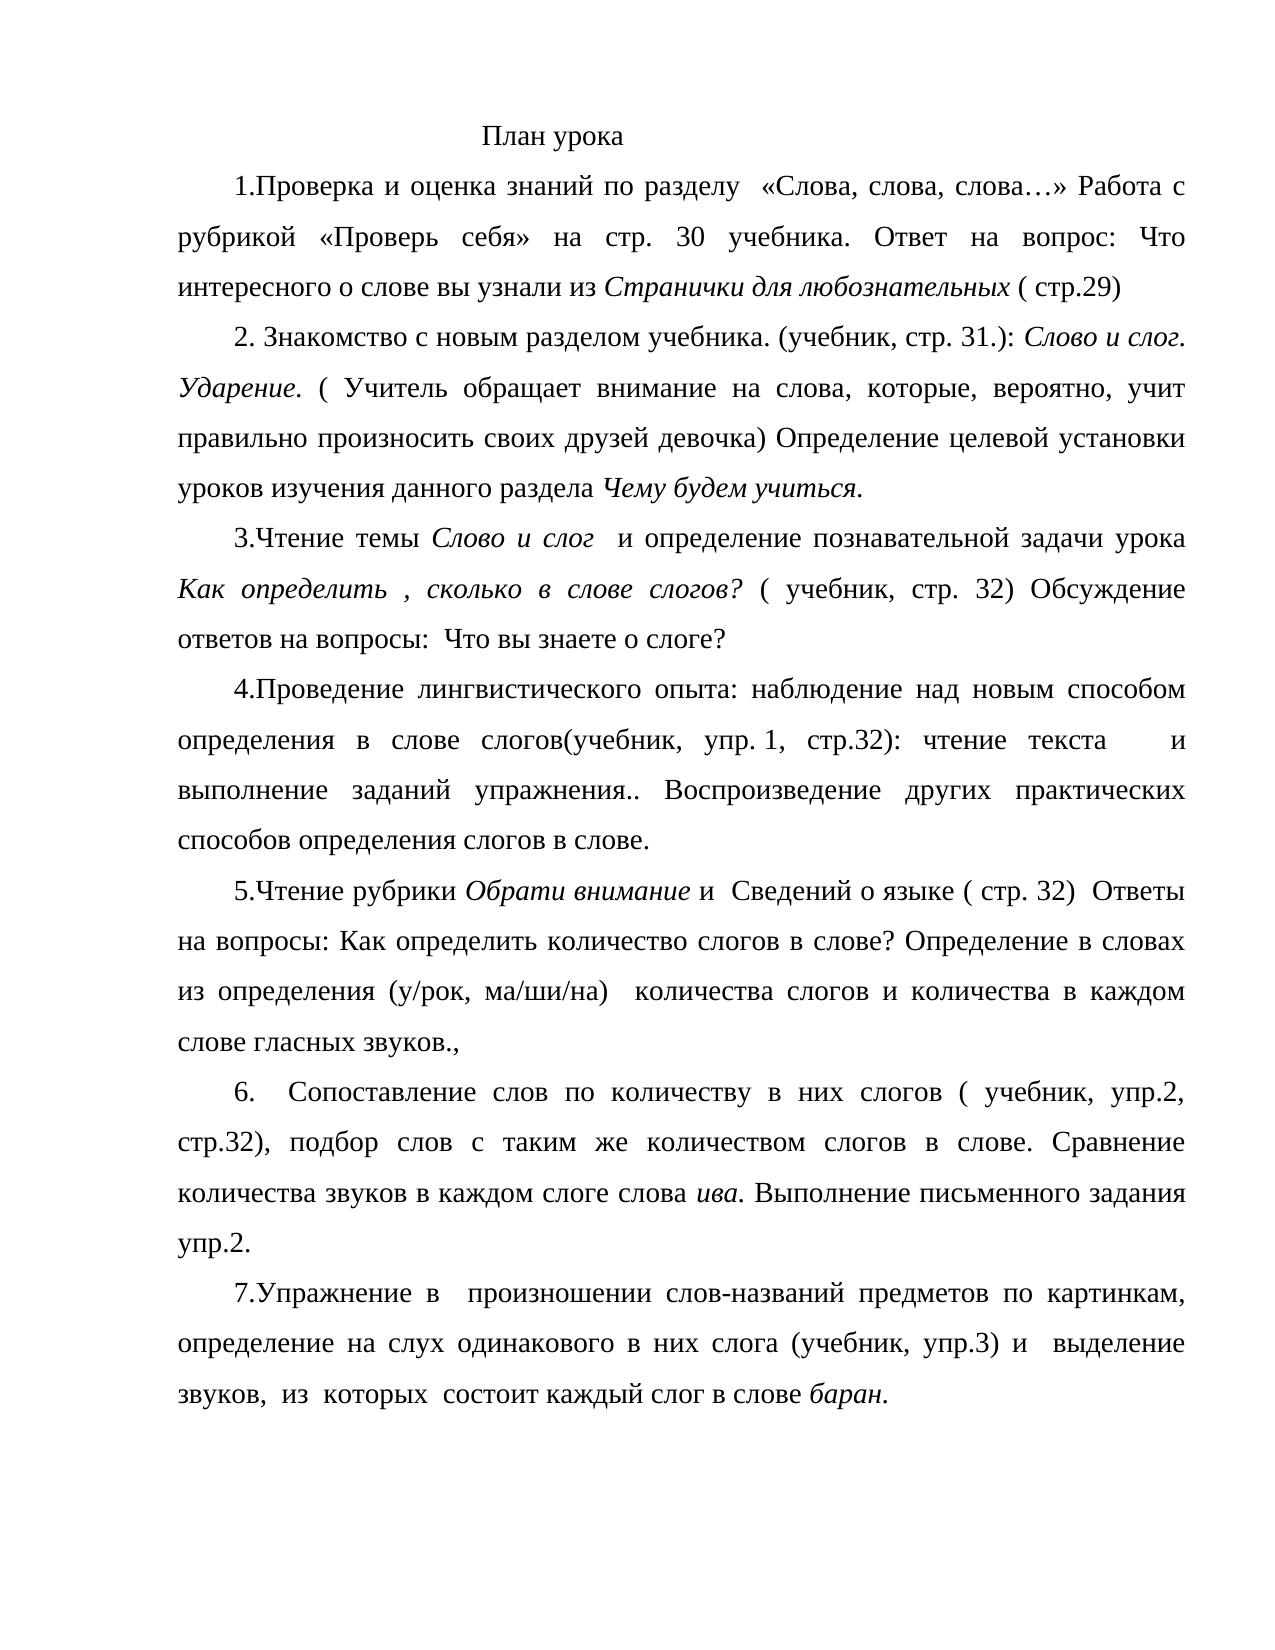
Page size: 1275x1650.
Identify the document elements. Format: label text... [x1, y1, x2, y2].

text 4.Проведение лингвистического опыта: наблюдение над новым способом определения в слове слогов(учебник, упр. 1, стр.32): чтение текста и выполнение заданий упражнения.. Воспроизведение других практических способов определения слогов в слове. [177, 672, 1186, 856]
text 5.Чтение рубрики Обрати внимание и Сведений о языке ( стр. 32) Ответы на вопросы: Как определить количество слогов в слове? Определение в словах из определения (у/рок, ма/ши/на) количества слогов и количества в каждом слове гласных звуков., [177, 873, 1186, 1057]
text 6. Сопоставление слов по количеству в них слогов ( учебник, упр.2, стр.32), подбор слов с таким же количеством слогов в слове. Сравнение количества звуков в каждом слоге слова ива. Выполнение письменного задания упр.2. [177, 1074, 1186, 1258]
text 1.Проверка и оценка знаний по разделу «Слова, слова, слова…» Работа с рубрикой «Проверь себя» на стр. 30 учебника. Ответ на вопрос: Что интересного о слове вы узнали из Странички для любознательных ( стр.29) [177, 168, 1186, 303]
text 3.Чтение темы Слово и слог и определение познавательной задачи урока Как определить , сколько в слове слогов? ( учебник, стр. 32) Обсуждение ответов на вопросы: Что вы знаете о слоге? [177, 521, 1186, 655]
text План урока [177, 118, 1186, 152]
text 2. Знакомство с новым разделом учебника. (учебник, стр. 31.): Слово и слог. Ударение. ( Учитель обращает внимание на слова, которые, вероятно, учит правильно произносить своих друзей девочка) Определение целевой установки уроков изучения данного раздела Чему будем учиться. [177, 319, 1186, 504]
text 7.Упражнение в произношении слов-названий предметов по картинкам, определение на слух одинакового в них слога (учебник, упр.3) и выделение звуков, из которых состоит каждый слог в слове баран. [177, 1275, 1186, 1409]
